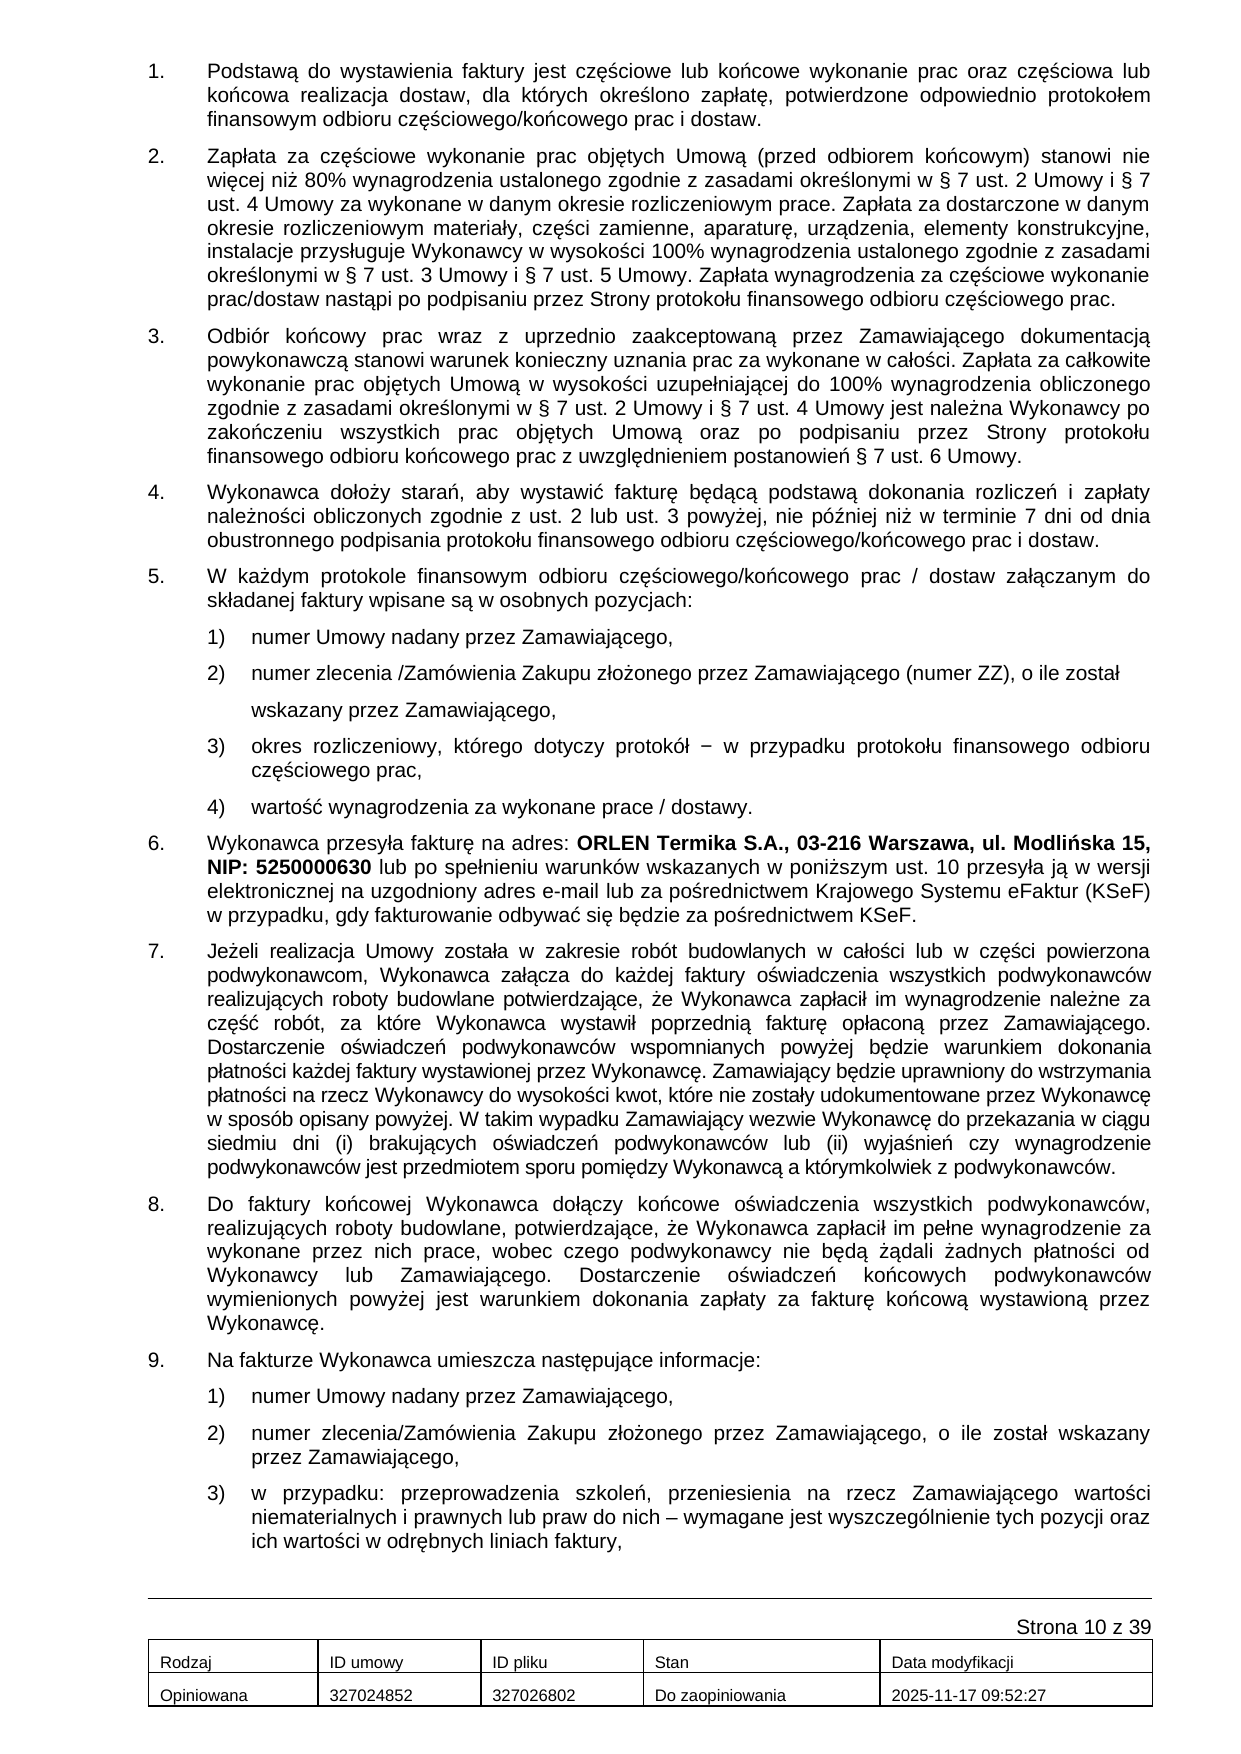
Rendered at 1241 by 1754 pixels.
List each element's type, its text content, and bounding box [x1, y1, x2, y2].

list numer zlecenia/Zamówienia Zakupu złożonego przez Zamawiającego, o ile został wskazany przez Zamawiającego, [207, 1421, 1152, 1468]
list w przypadku: przeprowadzenia szkoleń, przeniesienia na rzecz Zamawiającego wartości niematerialnych i prawnych lub praw do nich – wymagane jest wyszczególnienie tych pozycji oraz ich wartości w odrębnych liniach faktury, [207, 1481, 1152, 1553]
list Podstawą do wystawienia faktury jest częściowe lub końcowe wykonanie prac oraz częściowa lub końcowa realizacja dostaw, dla których określono zapłatę, potwierdzone odpowiednio protokołem finansowym odbioru częściowego/końcowego prac i dostaw. [148, 59, 1152, 131]
list Wykonawca dołoży starań, aby wystawić fakturę będącą podstawą dokonania rozliczeń i zapłaty należności obliczonych zgodnie z ust. 2 lub ust. 3 powyżej, nie później niż w terminie 7 dni od dnia obustronnego podpisania protokołu finansowego odbioru częściowego/końcowego prac i dostaw. [148, 480, 1152, 552]
list Do faktury końcowej Wykonawca dołączy końcowe oświadczenia wszystkich podwykonawców, realizujących roboty budowlane, potwierdzające, że Wykonawca zapłacił im pełne wynagrodzenie za wykonane przez nich prace, wobec czego podwykonawcy nie będą żądali żadnych płatności od Wykonawcy lub Zamawiającego. Dostarczenie oświadczeń końcowych podwykonawców wymienionych powyżej jest warunkiem dokonania zapłaty za fakturę końcową wystawioną przez Wykonawcę. [148, 1191, 1152, 1335]
list wskazany przez Zamawiającego, [251, 698, 1152, 722]
list Jeżeli realizacja Umowy została w zakresie robót budowlanych w całości lub w części powierzona podwykonawcom, Wykonawca załącza do każdej faktury oświadczenia wszystkich podwykonawców realizujących roboty budowlane potwierdzające, że Wykonawca zapłacił im wynagrodzenie należne za część robót, za które Wykonawca wystawił poprzednią fakturę opłaconą przez Zamawiającego. Dostarczenie oświadczeń podwykonawców wspomnianych powyżej będzie warunkiem dokonania płatności każdej faktury wystawionej przez Wykonawcę. Zamawiający będzie uprawniony do wstrzymania płatności na rzecz Wykonawcy do wysokości kwot, które nie zostały udokumentowane przez Wykonawcę w sposób opisany powyżej. W takim wypadku Zamawiający wezwie Wykonawcę do przekazania w ciągu siedmiu dni (i) brakujących oświadczeń podwykonawców lub (ii) wyjaśnień czy wynagrodzenie podwykonawców jest przedmiotem sporu pomiędzy Wykonawcą a którymkolwiek z podwykonawców. [148, 939, 1152, 1179]
list numer zlecenia /Zamówienia Zakupu złożonego przez Zamawiającego (numer ZZ), o ile został [207, 661, 1152, 685]
list okres rozliczeniowy, którego dotyczy protokół − w przypadku protokołu finansowego odbioru częściowego prac, [207, 734, 1152, 782]
list Odbiór końcowy prac wraz z uprzednio zaakceptowaną przez Zamawiającego dokumentacją powykonawczą stanowi warunek konieczny uznania prac za wykonane w całości. Zapłata za całkowite wykonanie prac objętych Umową w wysokości uzupełniającej do 100% wynagrodzenia obliczonego zgodnie z zasadami określonymi w § 7 ust. 2 Umowy i § 7 ust. 4 Umowy jest należna Wykonawcy po zakończeniu wszystkich prac objętych Umową oraz po podpisaniu przez Strony protokołu finansowego odbioru końcowego prac z uwzględnieniem postanowień § 7 ust. 6 Umowy. [148, 324, 1152, 467]
list Zapłata za częściowe wykonanie prac objętych Umową (przed odbiorem końcowym) stanowi nie więcej niż 80% wynagrodzenia ustalonego zgodnie z zasadami określonymi w § 7 ust. 2 Umowy i § 7 ust. 4 Umowy za wykonane w danym okresie rozliczeniowym prace. Zapłata za dostarczone w danym okresie rozliczeniowym materiały, części zamienne, aparaturę, urządzenia, elementy konstrukcyjne, instalacje przysługuje Wykonawcy w wysokości 100% wynagrodzenia ustalonego zgodnie z zasadami określonymi w § 7 ust. 3 Umowy i § 7 ust. 5 Umowy. Zapłata wynagrodzenia za częściowe wykonanie prac/dostaw nastąpi po podpisaniu przez Strony protokołu finansowego odbioru częściowego prac. [148, 143, 1152, 311]
list numer Umowy nadany przez Zamawiającego, [207, 1384, 1152, 1408]
list W każdym protokole finansowym odbioru częściowego/końcowego prac / dostaw załączanym do składanej faktury wpisane są w osobnych pozycjach: [148, 564, 1152, 612]
list Na fakturze Wykonawca umieszcza następujące informacje: [148, 1348, 1152, 1372]
list numer Umowy nadany przez Zamawiającego, [207, 625, 1152, 649]
list wartość wynagrodzenia za wykonane prace / dostawy. [207, 794, 1152, 818]
list Wykonawca przesyła fakturę na adres: ORLEN Termika S.A., 03-216 Warszawa, ul. Modlińska 15, NIP: 5250000630 lub po spełnieniu warunków wskazanych w poniższym ust. 10 przesyła ją w wersji elektronicznej na uzgodniony adres e-mail lub za pośrednictwem Krajowego Systemu eFaktur (KSeF) w przypadku, gdy fakturowanie odbywać się będzie za pośrednictwem KSeF. [148, 831, 1152, 927]
